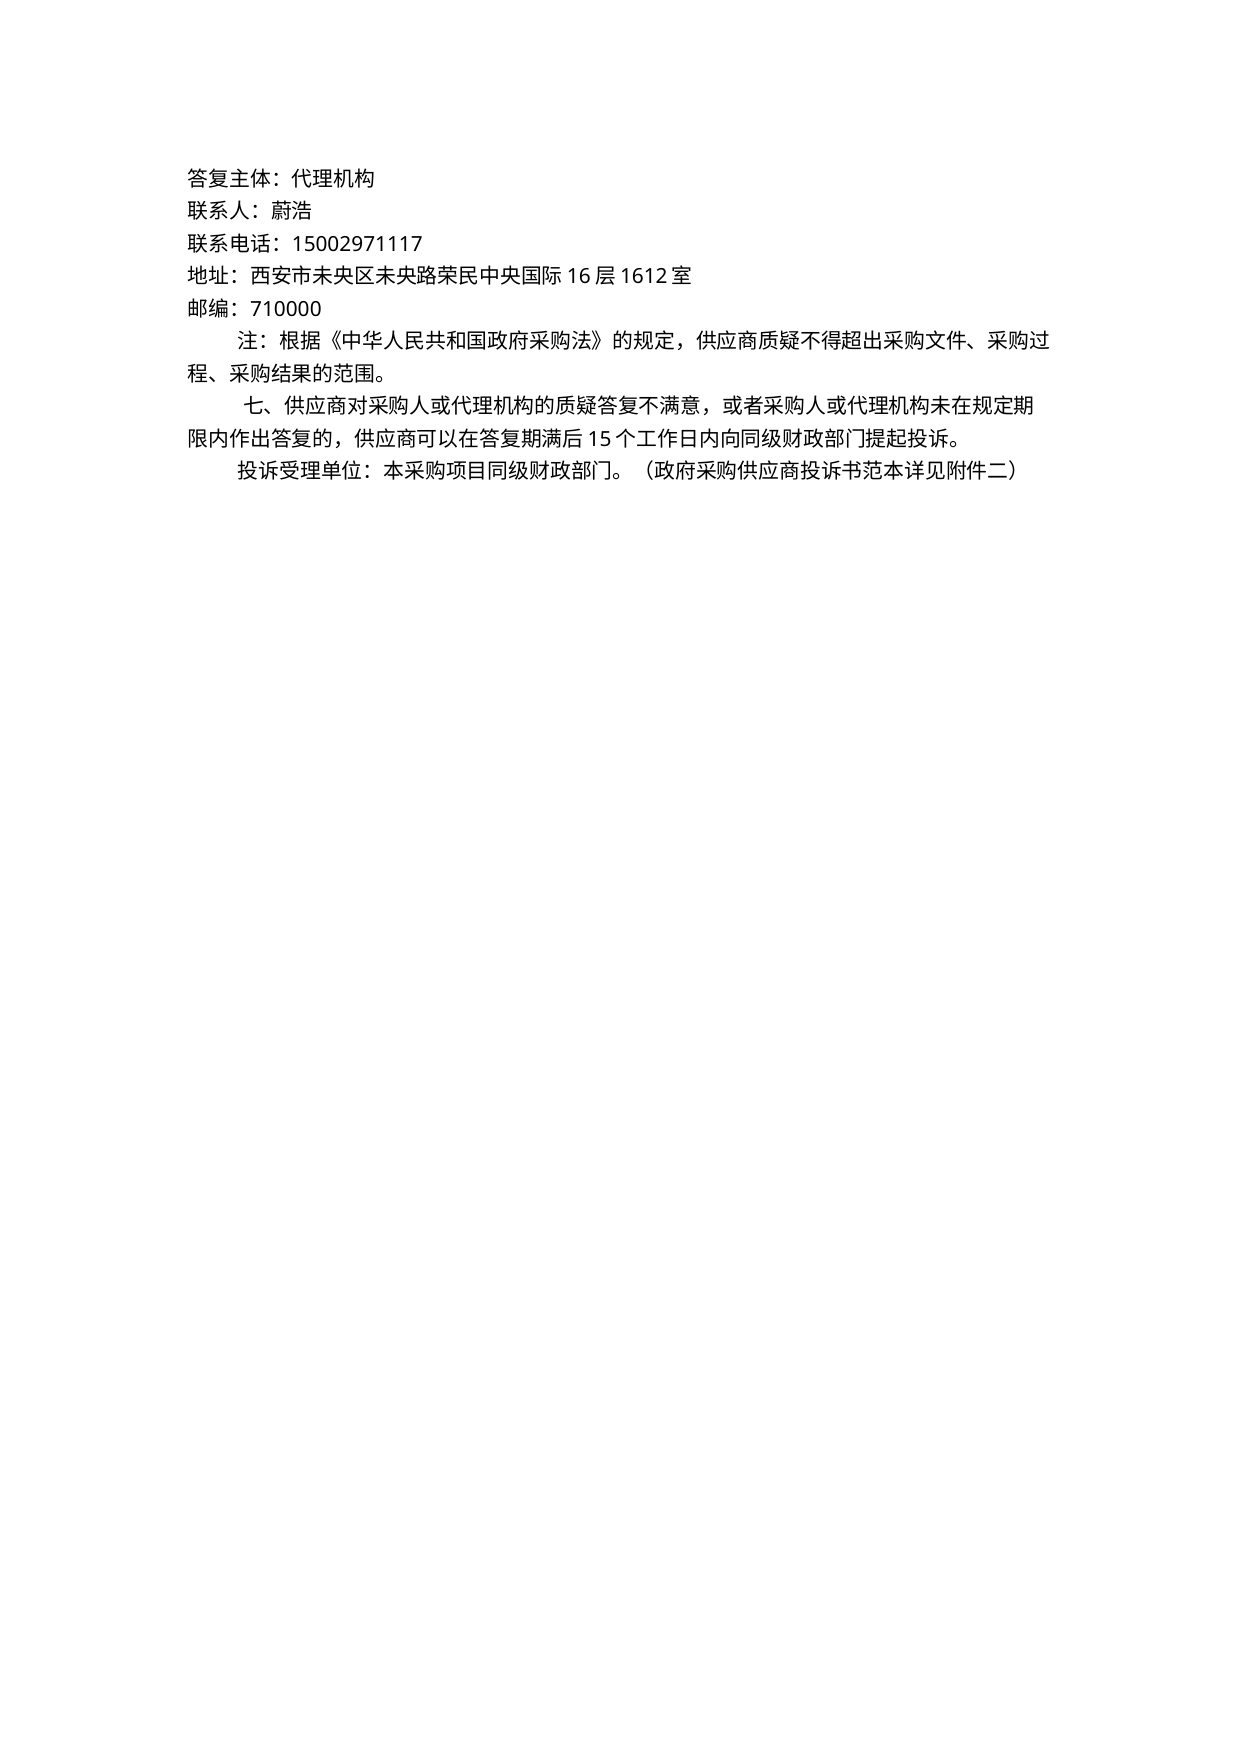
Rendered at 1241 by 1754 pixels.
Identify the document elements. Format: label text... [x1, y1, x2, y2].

text 七、供应商对采购人或代理机构的质疑答复不满意，或者采购人或代理机构未在规定期限内作出答复的，供应商可以在答复期满后15个工作日内向同级财政部门提起投诉。 [187, 389, 1053, 454]
text 地址：西安市未央区未央路荣民中央国际16层1612室 [187, 259, 1053, 292]
text 邮编：710000 [187, 292, 1053, 324]
text 投诉受理单位：本采购项目同级财政部门。（政府采购供应商投诉书范本详见附件二） [187, 454, 1053, 487]
text 答复主体：代理机构 [187, 162, 1053, 194]
text 联系电话：15002971117 [187, 227, 1053, 259]
text 注：根据《中华人民共和国政府采购法》的规定，供应商质疑不得超出采购文件、采购过程、采购结果的范围。 [187, 324, 1053, 389]
text 联系人：蔚浩 [187, 194, 1053, 227]
